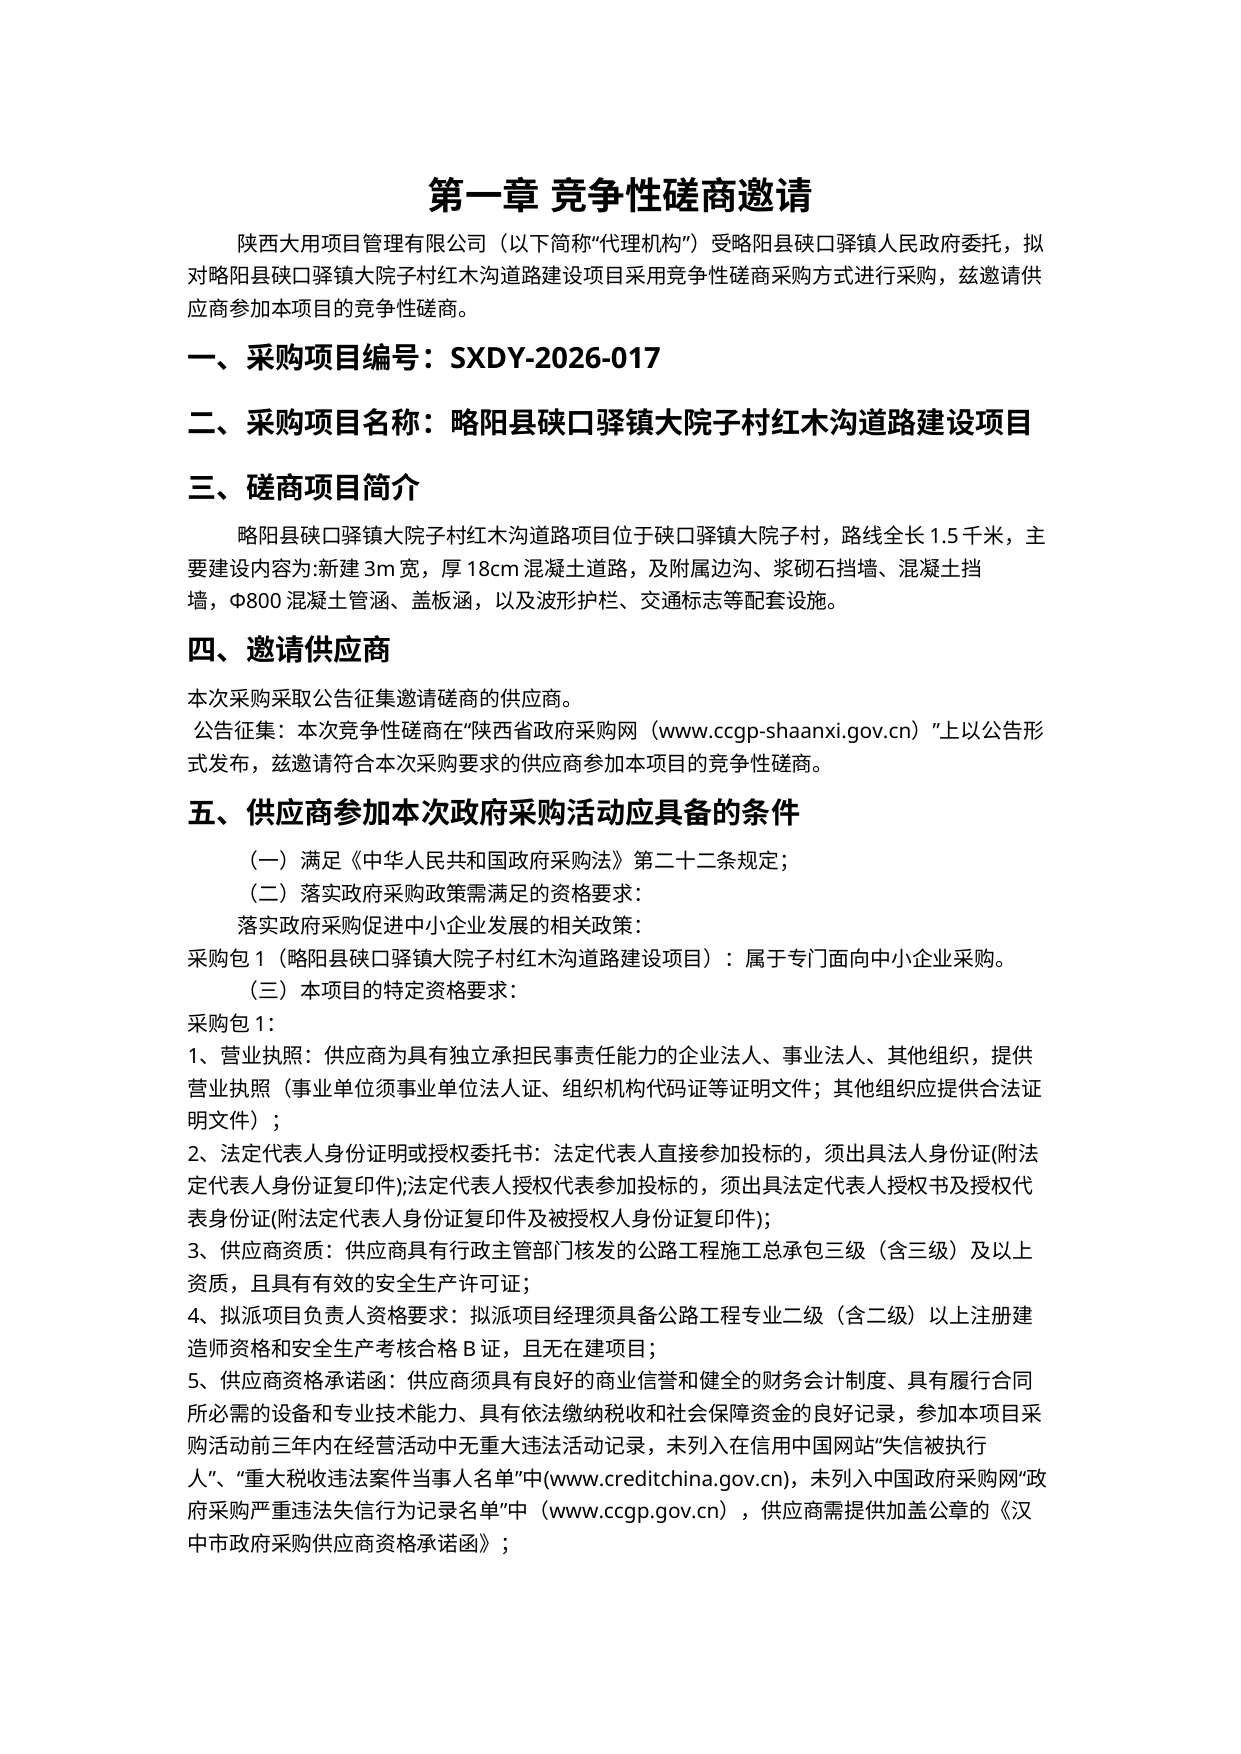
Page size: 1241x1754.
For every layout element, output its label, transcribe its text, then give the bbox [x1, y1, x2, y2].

text （一）满足《中华人民共和国政府采购法》第二十二条规定； [187, 844, 1053, 877]
text 落实政府采购促进中小企业发展的相关政策： [187, 909, 1053, 942]
text 4、拟派项目负责人资格要求：拟派项目经理须具备公路工程专业二级（含二级）以上注册建造师资格和安全生产考核合格B证，且无在建项目； [187, 1299, 1053, 1364]
text 二、采购项目名称：略阳县硖口驿镇大院子村红木沟道路建设项目 [187, 389, 1053, 454]
text 2、法定代表人身份证明或授权委托书：法定代表人直接参加投标的，须出具法人身份证(附法定代表人身份证复印件);法定代表人授权代表参加投标的，须出具法定代表人授权书及授权代表身份证(附法定代表人身份证复印件及被授权人身份证复印件)； [187, 1137, 1053, 1234]
text 四、邀请供应商 [187, 617, 1053, 682]
text 3、供应商资质：供应商具有行政主管部门核发的公路工程施工总承包三级（含三级）及以上资质，且具有有效的安全生产许可证； [187, 1234, 1053, 1299]
text （二）落实政府采购政策需满足的资格要求： [187, 877, 1053, 909]
text 五、供应商参加本次政府采购活动应具备的条件 [187, 779, 1053, 844]
text 三、磋商项目简介 [187, 454, 1053, 519]
text （三）本项目的特定资格要求： [187, 974, 1053, 1007]
text 公告征集：本次竞争性磋商在“陕西省政府采购网（www.ccgp-shaanxi.gov.cn）”上以公告形式发布，兹邀请符合本次采购要求的供应商参加本项目的竞争性磋商。 [187, 714, 1053, 779]
text 采购包1（略阳县硖口驿镇大院子村红木沟道路建设项目）：属于专门面向中小企业采购。 [187, 942, 1053, 974]
text 采购包1： [187, 1007, 1053, 1039]
text 陕西大用项目管理有限公司（以下简称“代理机构”）受略阳县硖口驿镇人民政府委托，拟对略阳县硖口驿镇大院子村红木沟道路建设项目采用竞争性磋商采购方式进行采购，兹邀请供应商参加本项目的竞争性磋商。 [187, 227, 1053, 324]
text 一、采购项目编号：SXDY-2026-017 [187, 324, 1053, 389]
text 1、营业执照：供应商为具有独立承担民事责任能力的企业法人、事业法人、其他组织，提供营业执照（事业单位须事业单位法人证、组织机构代码证等证明文件；其他组织应提供合法证明文件）； [187, 1039, 1053, 1137]
text 本次采购采取公告征集邀请磋商的供应商。 [187, 682, 1053, 714]
text 第一章 竞争性磋商邀请 [187, 162, 1053, 227]
text 略阳县硖口驿镇大院子村红木沟道路项目位于硖口驿镇大院子村，路线全长1.5千米，主要建设内容为:新建3m宽，厚18cm混凝土道路，及附属边沟、浆砌石挡墙、混凝土挡墙，Φ800混凝土管涵、盖板涵，以及波形护栏、交通标志等配套设施。 [187, 519, 1053, 617]
text 5、供应商资格承诺函：供应商须具有良好的商业信誉和健全的财务会计制度、具有履行合同所必需的设备和专业技术能力、具有依法缴纳税收和社会保障资金的良好记录，参加本项目采购活动前三年内在经营活动中无重大违法活动记录，未列入在信用中国网站“失信被执行人”、“重大税收违法案件当事人名单”中(www.creditchina.gov.cn)，未列入中国政府采购网“政府采购严重违法失信行为记录名单”中（www.ccgp.gov.cn），供应商需提供加盖公章的《汉中市政府采购供应商资格承诺函》； [187, 1364, 1053, 1559]
